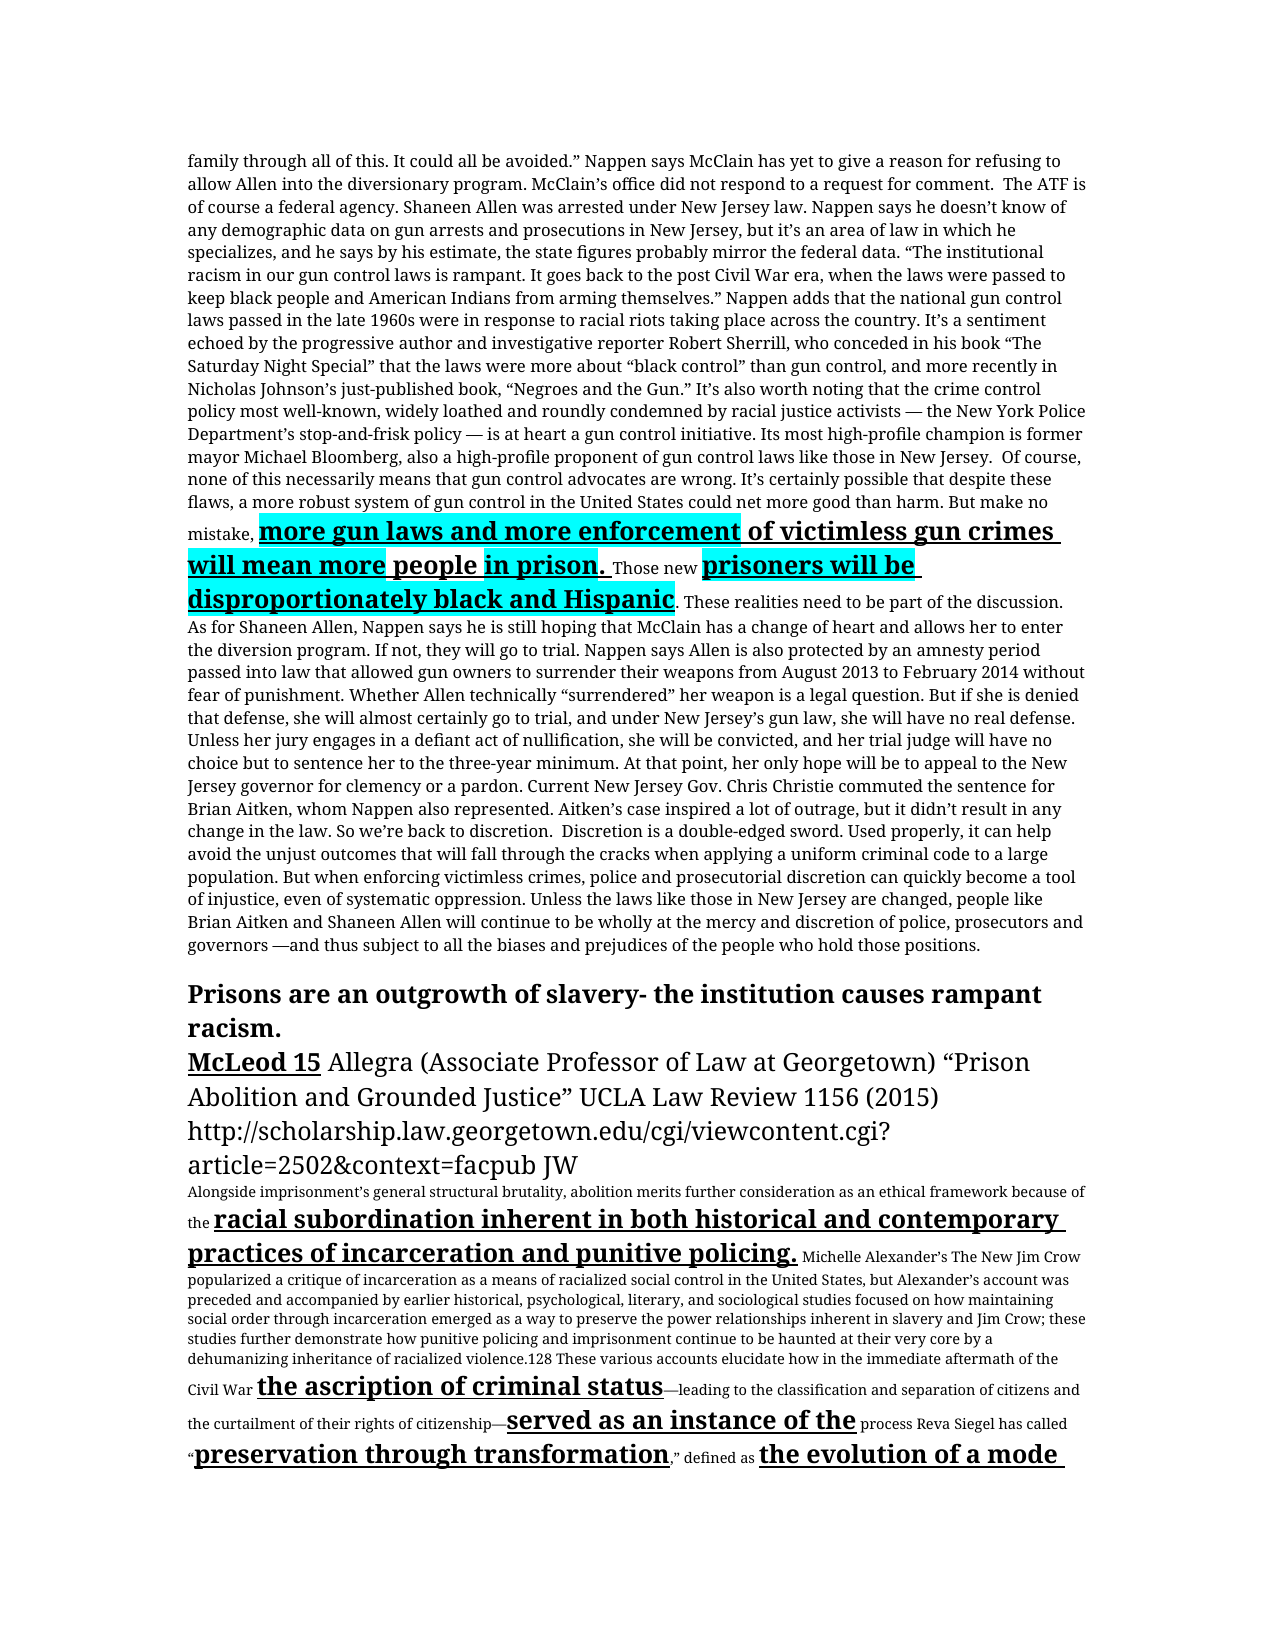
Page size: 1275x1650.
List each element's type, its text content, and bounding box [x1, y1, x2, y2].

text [187, 150, 1087, 956]
text McLeod 15 Allegra (Associate Professor of Law at Georgetown) “Prison Abolition and Grounded Justice” UCLA Law Review 1156 (2015) http://scholarship.law.georgetown.edu/cgi/viewcontent.cgi?article=2502&context=facpub JW [187, 1045, 1087, 1181]
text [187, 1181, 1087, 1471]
subtitle Prisons are an outgrowth of slavery- the institution causes rampant racism. [187, 977, 1087, 1045]
